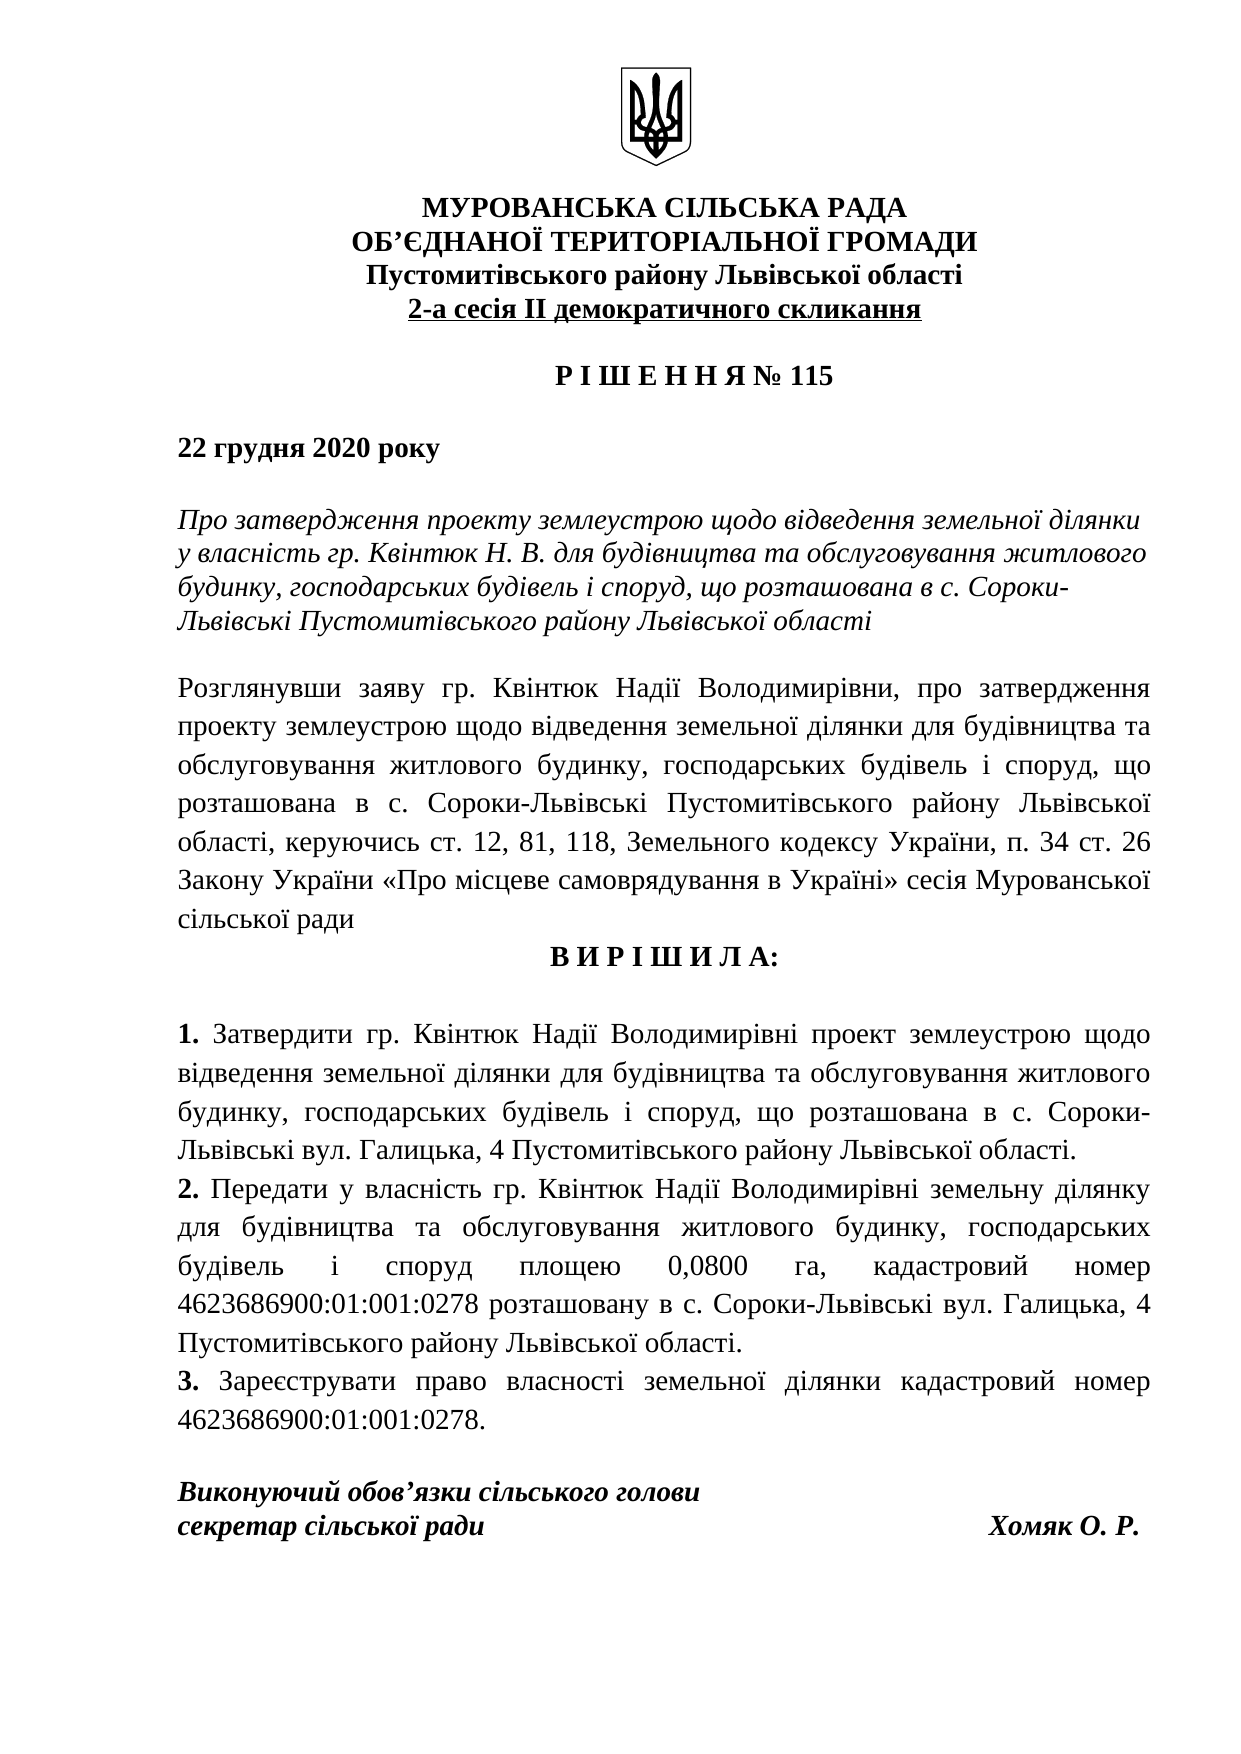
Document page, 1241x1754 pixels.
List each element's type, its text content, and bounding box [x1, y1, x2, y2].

text 2. Передати у власність гр. Квінтюк Надії Володимирівні земельну ділянку для будівництва та обслуговування житлового будинку, господарських будівель і споруд площею 0,0800 га, кадастровий номер 4623686900:01:001:0278 розташовану в с. Сороки-Львівські вул. Галицька, 4 Пустомитівського району Львівської області. [177, 1171, 1152, 1358]
text 1. Затвердити гр. Квінтюк Надії Володимирівні проект землеустрою щодо відведення земельної ділянки для будівництва та обслуговування житлового будинку, господарських будівель і споруд, що розташована в с. Сороки-Львівські вул. Галицька, 4 Пустомитівського району Львівської області. [177, 1017, 1152, 1166]
text 3. Зареєструвати право власності земельної ділянки кадастровий номер 4623686900:01:001:0278. [177, 1363, 1152, 1436]
text МУРОВАНСЬКА СІЛЬСЬКА РАДА [177, 190, 1152, 224]
text Виконуючий обов’язки сільського голови [177, 1474, 1152, 1508]
text ОБ’ЄДНАНОЇ ТЕРИТОРІАЛЬНОЇ ГРОМАДИ [177, 224, 1152, 257]
text Розглянувши заяву гр. Квінтюк Надії Володимирівни, про затвердження проекту землеустрою щодо відведення земельної ділянки для будівництва та обслуговування житлового будинку, господарських будівель і споруд, що розташована в с. Сороки-Львівські Пустомитівського району Львівської області, керуючись ст. 12, 81, 118, Земельного кодексу України, п. 34 ст. 26 Закону України «Про місцеве самоврядування в Україні» сесія Мурованської сільської ради [177, 670, 1152, 934]
text Р І Ш Е Н Н Я № 115 [177, 358, 1211, 391]
text 2-а сесія ІІ демократичного скликання [177, 291, 1152, 324]
text секретар сільської ради Хомяк О. Р. [177, 1508, 1152, 1541]
text Пустомитівського району Львівської області [177, 257, 1152, 291]
text Про затвердження проекту землеустрою щодо відведення земельної ділянки у власність гр. Квінтюк Н. В. для будівництва та обслуговування житлового будинку, господарських будівель і споруд, що розташована в с. Сороки-Львівські Пустомитівського району Львівської області [177, 502, 1152, 636]
text В И Р І Ш И Л А: [177, 939, 1152, 973]
text 22 грудня 2020 року [177, 430, 1152, 463]
